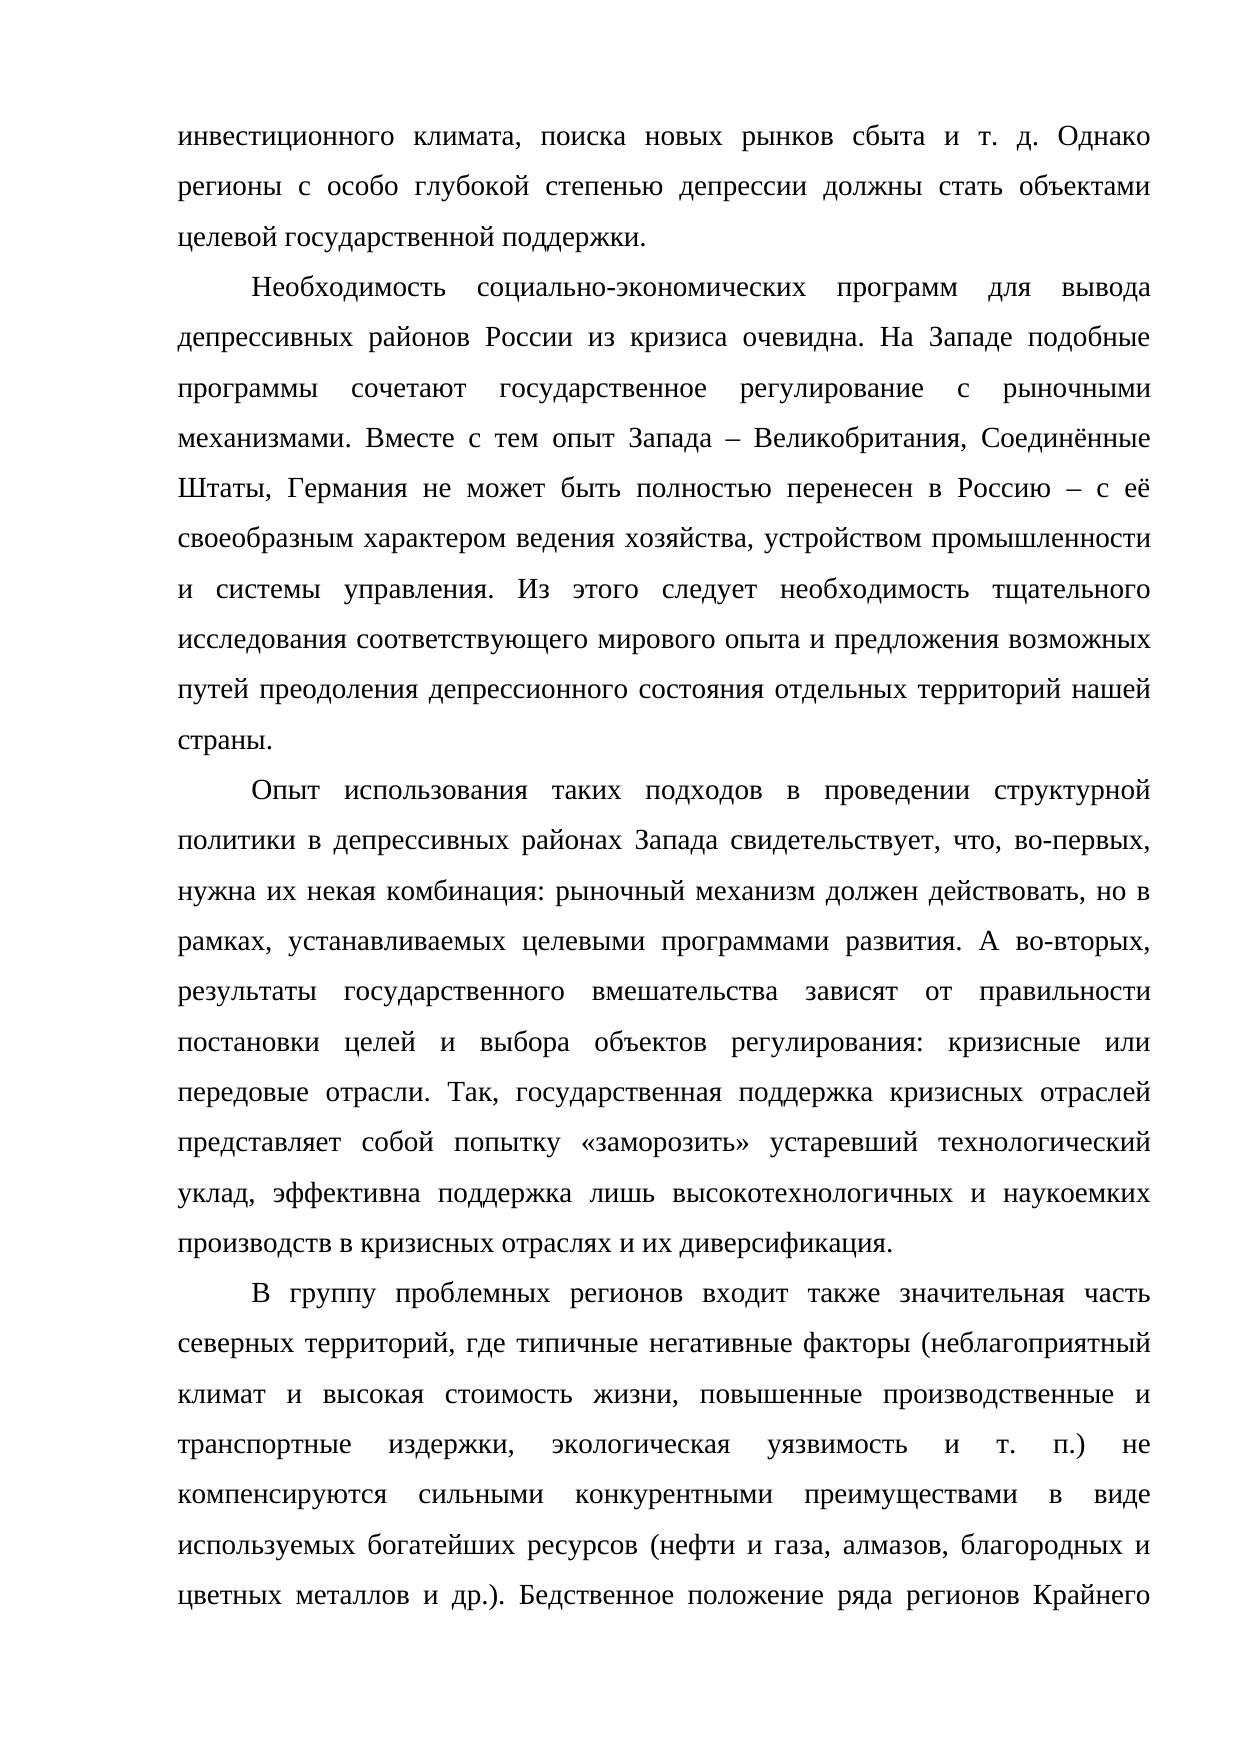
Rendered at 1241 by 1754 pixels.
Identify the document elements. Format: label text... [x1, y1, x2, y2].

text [177, 1275, 1152, 1611]
text Опыт использования таких подходов в проведении структурной политики в депрессивных районах Запада свидетельствует, что, во-первых, нужна их некая комбинация: рыночный механизм должен действовать, но в рамках, устанавливаемых целевыми программами развития. А во-вторых, результаты государственного вмешательства зависят от правильности постановки целей и выбора объектов регулирования: кризисные или передовые отрасли. Так, государственная поддержка кризисных отраслей представляет собой попытку «заморозить» устаревший технологический уклад, эффективна поддержка лишь высокотехнологичных и наукоемких производств в кризисных отраслях и их диверсификация. [177, 772, 1152, 1258]
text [177, 118, 1152, 252]
text Необходимость социально-экономических программ для вывода депрессивных районов России из кризиса очевидна. На Западе подобные программы сочетают государственное регулирование с рыночными механизмами. Вместе с тем опыт Запада – Великобритания, Соединённые Штаты, Германия не может быть полностью перенесен в Россию – с её своеобразным характером ведения хозяйства, устройством промышленности и системы управления. Из этого следует необходимость тщательного исследования соответствующего мирового опыта и предложения возможных путей преодоления депрессионного состояния отдельных территорий нашей страны. [177, 269, 1152, 755]
